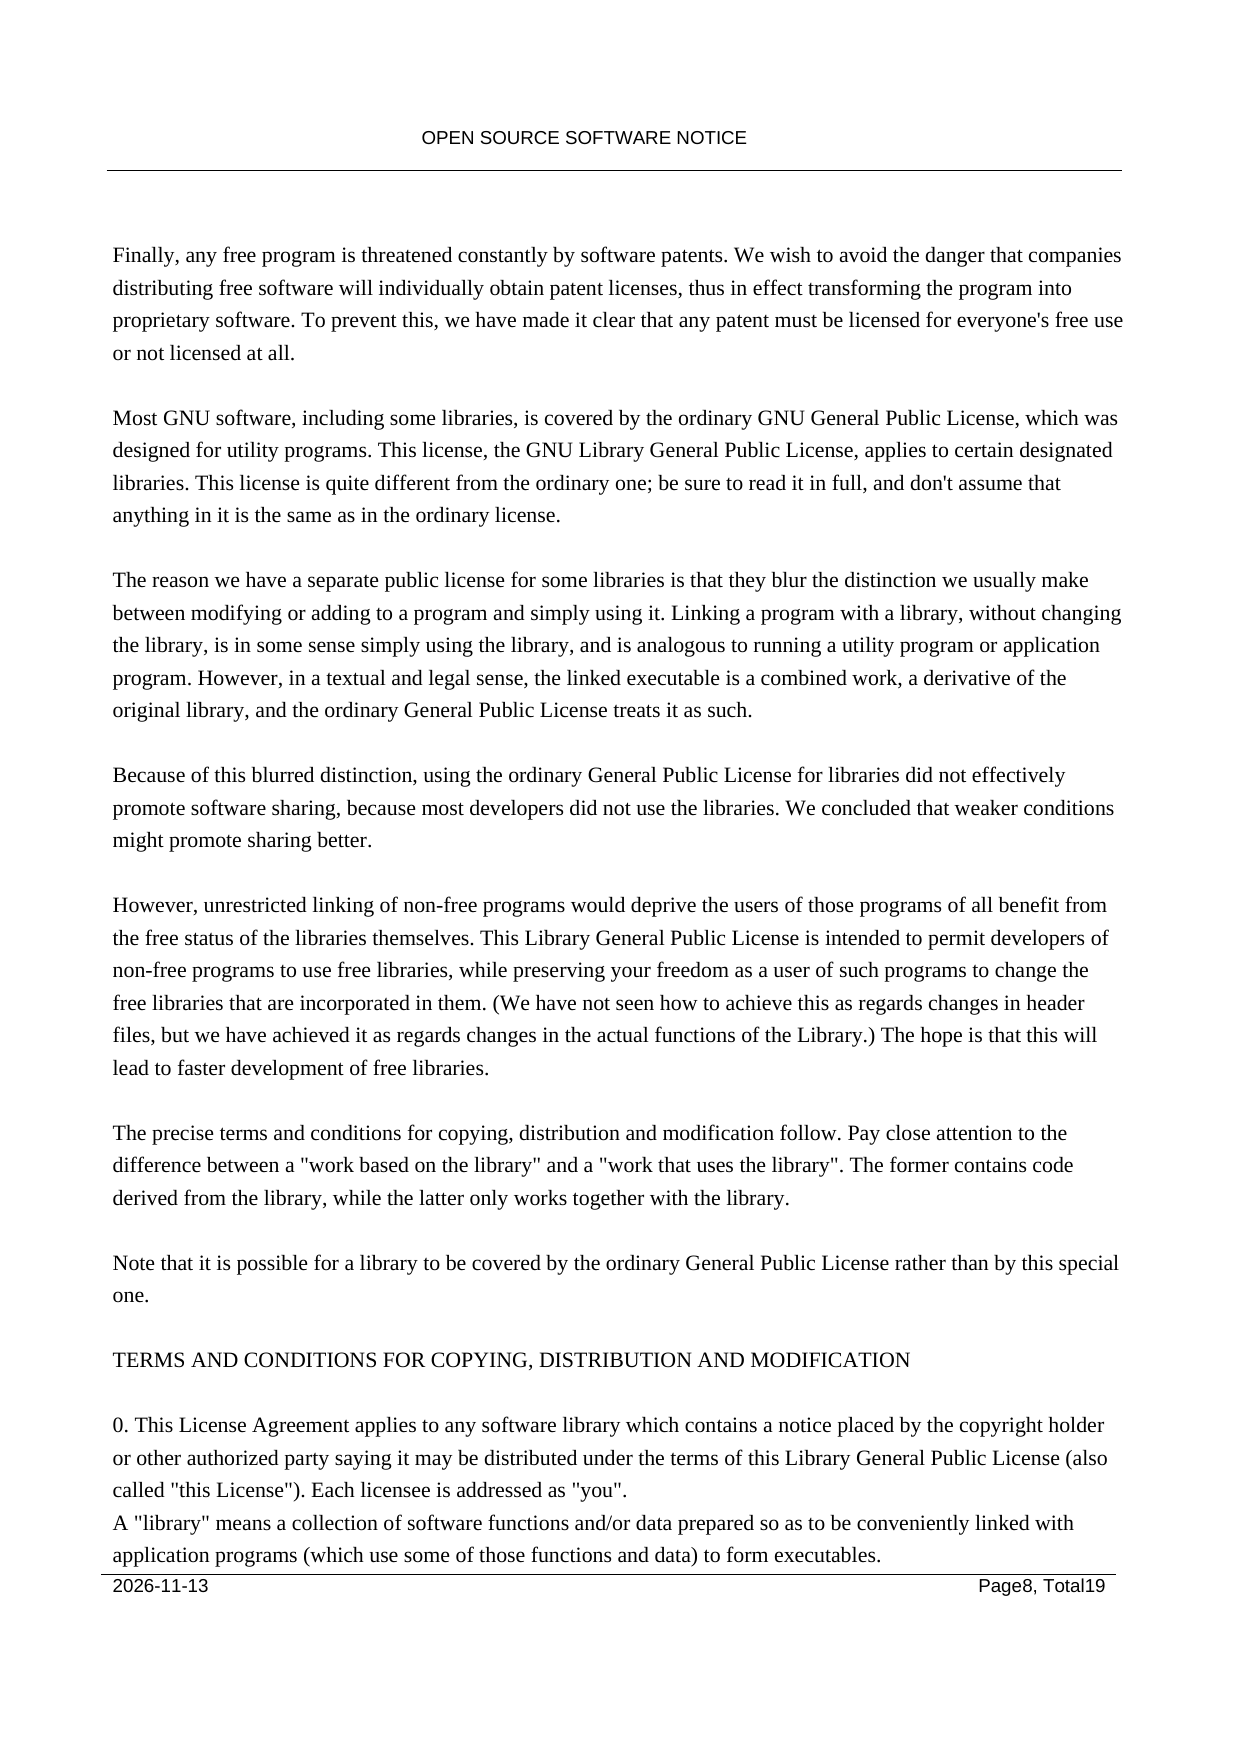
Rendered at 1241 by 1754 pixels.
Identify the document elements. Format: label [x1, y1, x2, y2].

text [112, 206, 1128, 1571]
